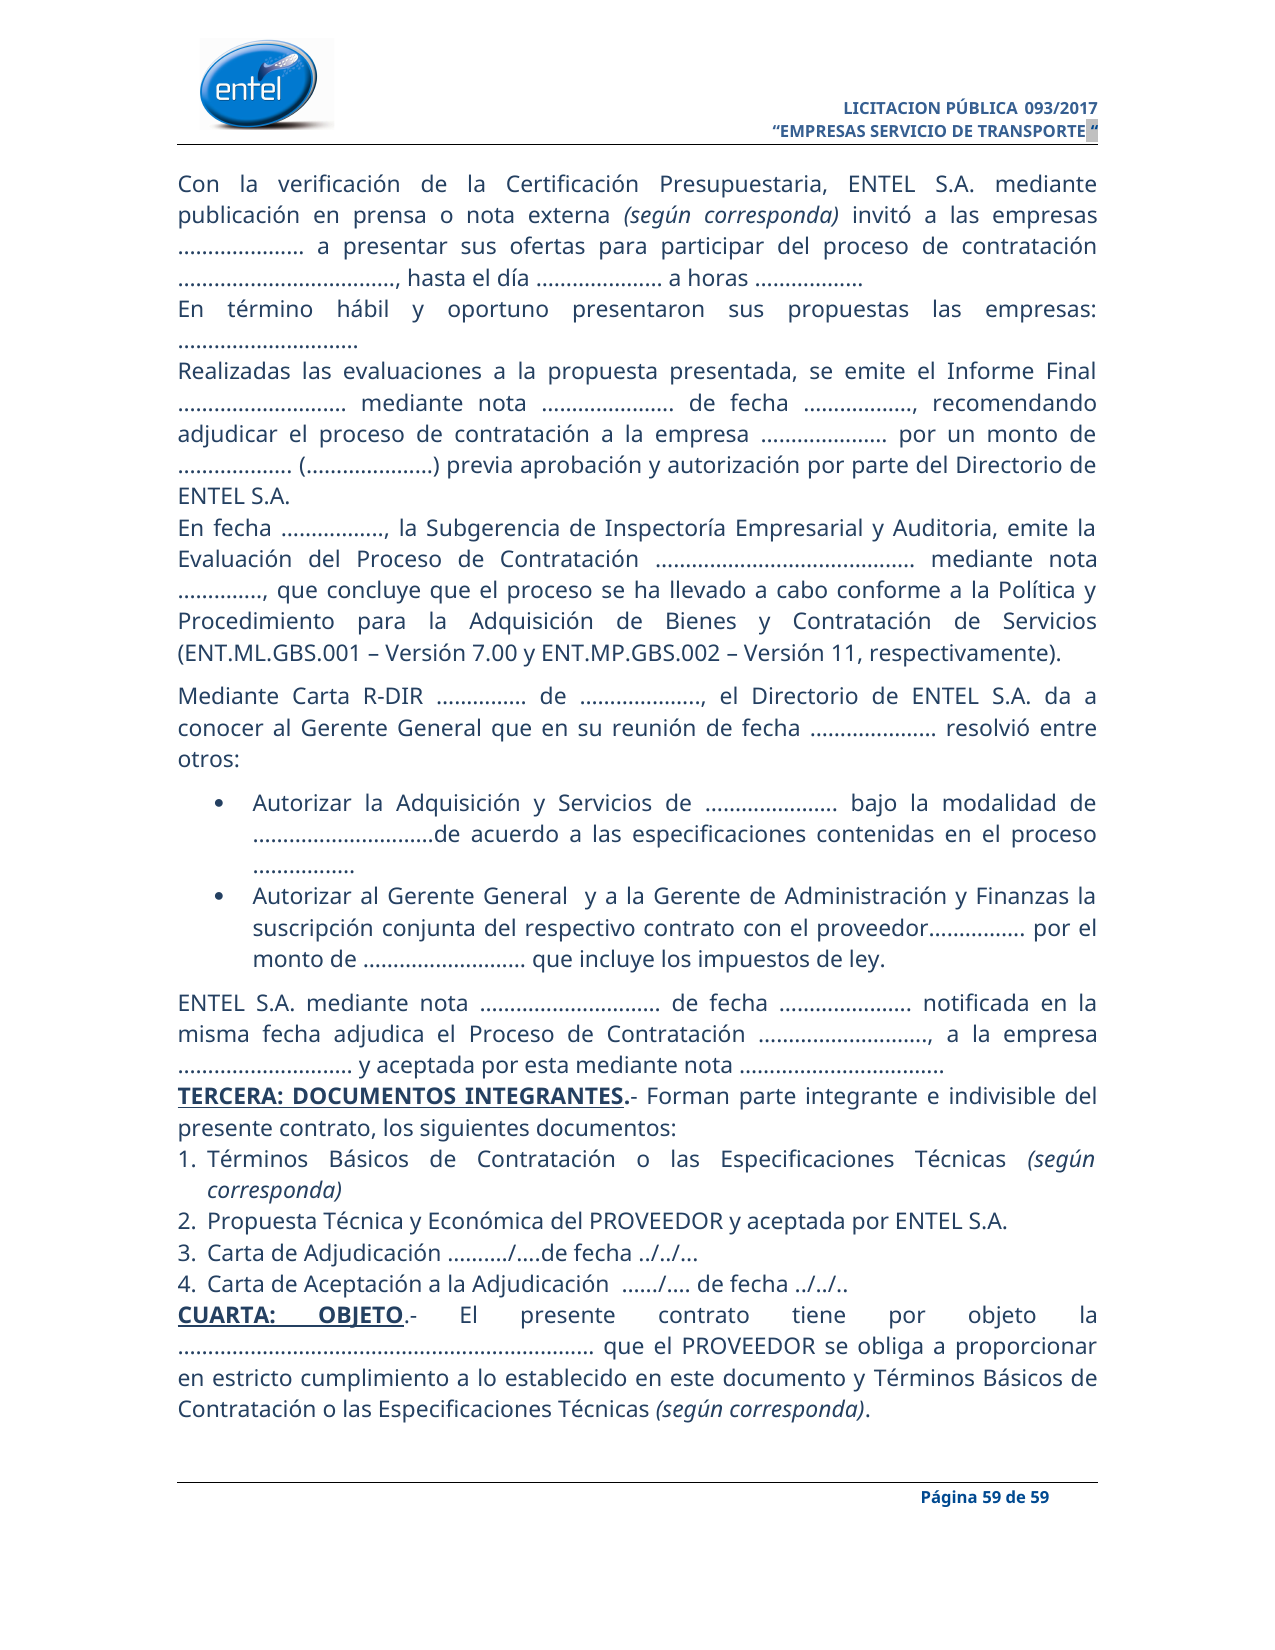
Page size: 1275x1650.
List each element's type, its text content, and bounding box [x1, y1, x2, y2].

text 3. Carta de Adjudicación ………./….de fecha ../../... [177, 1236, 1098, 1268]
text Realizadas las evaluaciones a la propuesta presentada, se emite el Informe Final ………………………. mediante nota …………………. de fecha ………………, recomendando adjudicar el proceso de contratación a la empresa ………………… por un monto de ………………. (…………………) previa aprobación y autorización por parte del Directorio de ENTEL S.A. [177, 355, 1098, 511]
list Autorizar la Adquisición y Servicios de …………………. bajo la modalidad de …………………………de acuerdo a las especificaciones contenidas en el proceso …………….. [215, 786, 1098, 880]
text CUARTA: OBJETO.- El presente contrato tiene por objeto la …………………………………………………………… que el PROVEEDOR se obliga a proporcionar en estricto cumplimiento a lo establecido en este documento y Términos Básicos de Contratación o las Especificaciones Técnicas (según corresponda). [177, 1299, 1098, 1424]
text 4. Carta de Aceptación a la Adjudicación ….../…. de fecha ../../.. [177, 1268, 1098, 1299]
text Con la verificación de la Certificación Presupuestaria, ENTEL S.A. mediante publicación en prensa o nota externa (según corresponda) invitó a las empresas ………………… a presentar sus ofertas para participar del proceso de contratación ………………………………, hasta el día ………………… a horas ……………… [177, 168, 1098, 293]
text Mediante Carta R-DIR …………… de ……………….., el Directorio de ENTEL S.A. da a conocer al Gerente General que en su reunión de fecha ………………… resolvió entre otros: [177, 680, 1098, 774]
text En término hábil y oportuno presentaron sus propuestas las empresas: ………………………… [177, 293, 1098, 355]
picture [199, 38, 335, 130]
text 2. Propuesta Técnica y Económica del PROVEEDOR y aceptada por ENTEL S.A. [177, 1205, 1098, 1236]
text ENTEL S.A. mediante nota ………………………… de fecha …………………. notificada en la misma fecha adjudica el Proceso de Contratación ………………………., a la empresa ……………………….. y aceptada por esta mediante nota ………………………….... [177, 986, 1098, 1080]
text TERCERA: DOCUMENTOS INTEGRANTES.- Forman parte integrante e indivisible del presente contrato, los siguientes documentos: [177, 1080, 1098, 1143]
text En fecha …………….., la Subgerencia de Inspectoría Empresarial y Auditoria, emite la Evaluación del Proceso de Contratación …………………………..……….. mediante nota ………….., que concluye que el proceso se ha llevado a cabo conforme a la Política y Procedimiento para la Adquisición de Bienes y Contratación de Servicios (ENT.ML.GBS.001 – Versión 7.00 y ENT.MP.GBS.002 – Versión 11, respectivamente). [177, 511, 1098, 668]
text 1. Términos Básicos de Contratación o las Especificaciones Técnicas (según corresponda) [177, 1143, 1098, 1205]
list Autorizar al Gerente General y a la Gerente de Administración y Finanzas la suscripción conjunta del respectivo contrato con el proveedor……………. por el monto de ……………………… que incluye los impuestos de ley. [215, 880, 1098, 974]
